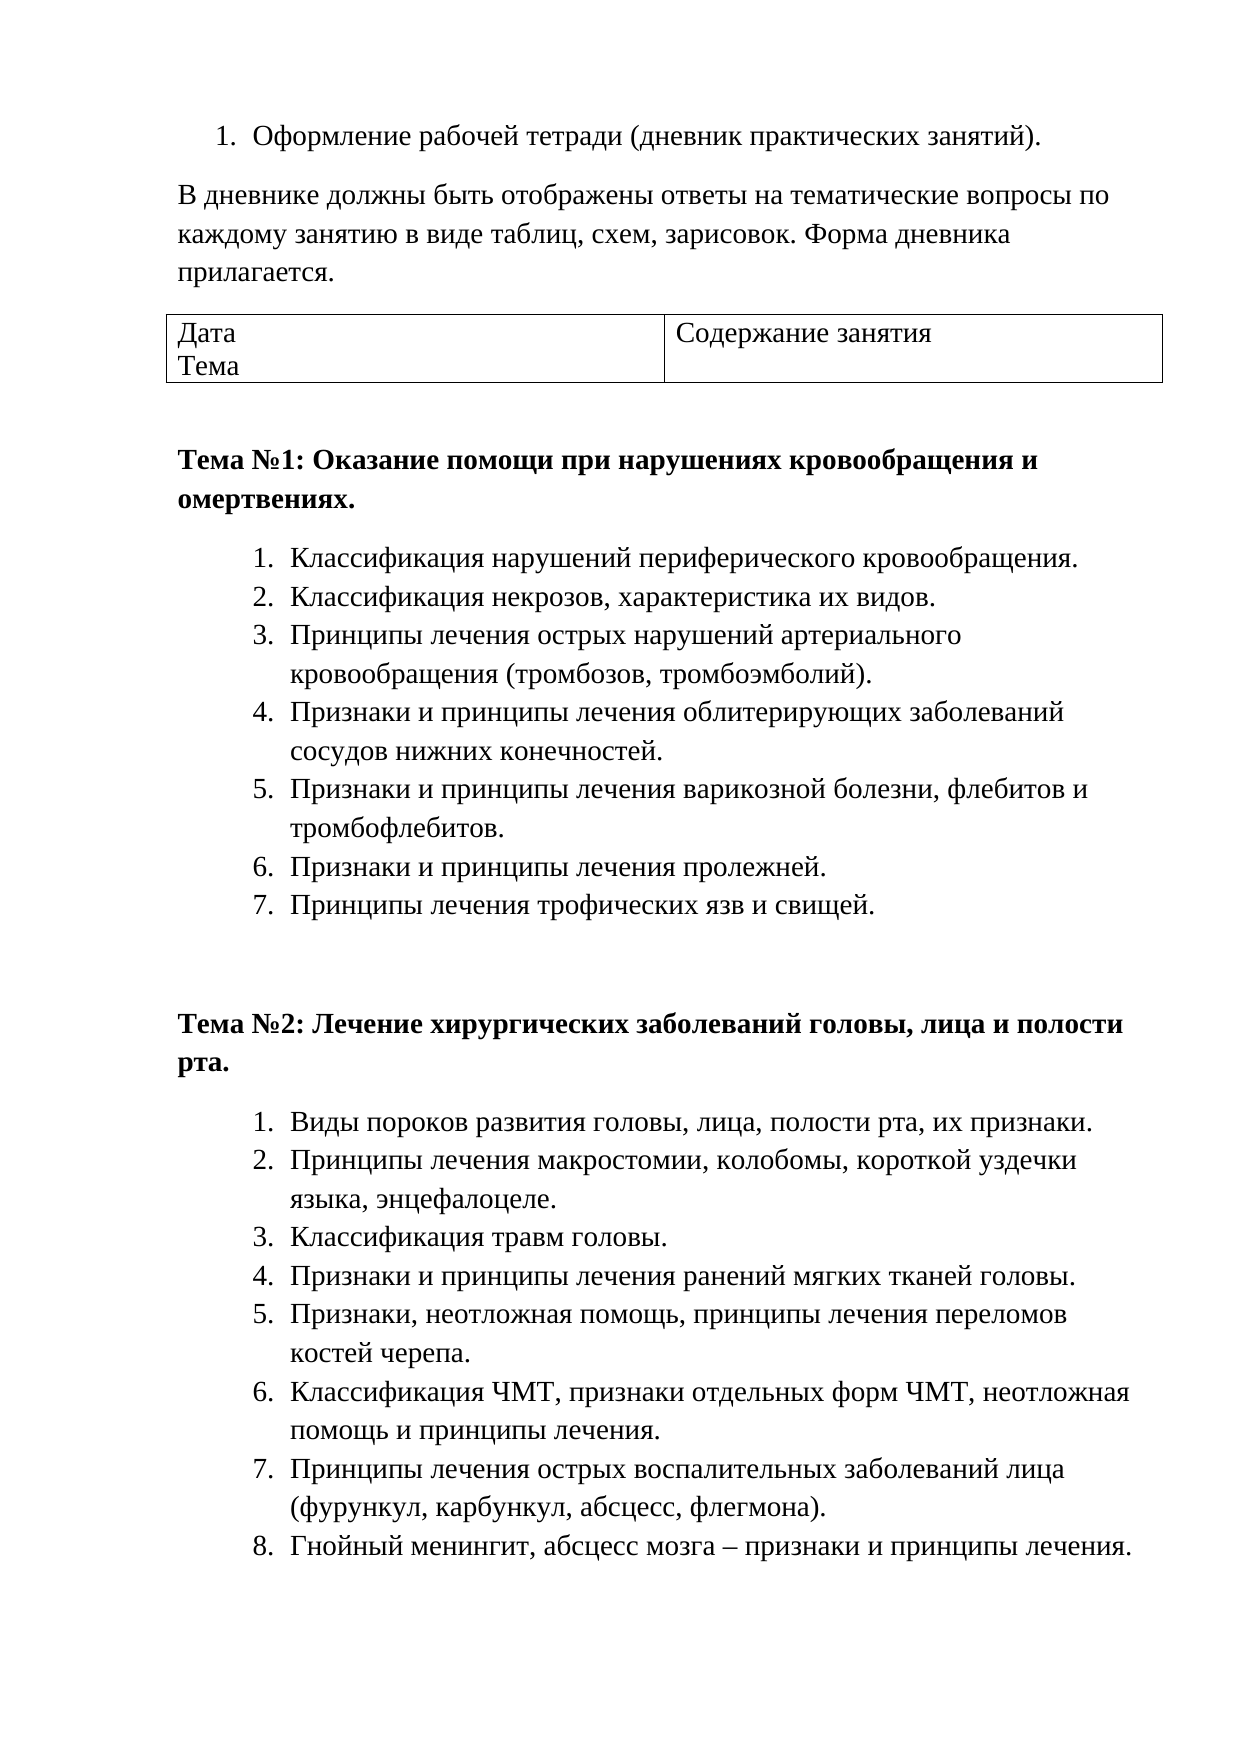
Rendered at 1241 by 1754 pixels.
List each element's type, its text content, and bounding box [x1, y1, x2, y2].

list Классификация травм головы. [252, 1219, 1152, 1253]
table_header Дата Тема [167, 315, 664, 382]
text Тема №2: Лечение хирургических заболеваний головы, лица и полости рта. [177, 1006, 1152, 1078]
list Классификация ЧМТ, признаки отдельных форм ЧМТ, неотложная помощь и принципы лечения. [252, 1374, 1152, 1446]
list Признаки, неотложная помощь, принципы лечения переломов костей черепа. [252, 1297, 1152, 1369]
list Классификация некрозов, характеристика их видов. [252, 579, 1152, 612]
list Признаки и принципы лечения облитерирующих заболеваний сосудов нижних конечностей. [252, 694, 1152, 767]
list Признаки и принципы лечения ранений мягких тканей головы. [252, 1258, 1152, 1292]
text В дневнике должны быть отображены ответы на тематические вопросы по каждому занятию в виде таблиц, схем, зарисовок. Форма дневника прилагается. [177, 177, 1152, 288]
list Принципы лечения макростомии, колобомы, короткой уздечки языка, энцефалоцеле. [252, 1142, 1152, 1214]
list Принципы лечения острых воспалительных заболеваний лица (фурункул, карбункул, абсцесс, флегмона). [252, 1451, 1152, 1523]
text Тема №1: Оказание помощи при нарушениях кровообращения и омертвениях. [177, 442, 1152, 514]
list Оформление рабочей тетради (дневник практических занятий). [215, 118, 1152, 152]
list Классификация нарушений периферического кровообращения. [252, 540, 1152, 574]
list Признаки и принципы лечения варикозной болезни, флебитов и тромбофлебитов. [252, 772, 1152, 844]
list Принципы лечения трофических язв и свищей. [252, 887, 1152, 921]
list Гнойный менингит, абсцесс мозга – признаки и принципы лечения. [252, 1528, 1152, 1561]
list Признаки и принципы лечения пролежней. [252, 849, 1152, 882]
list Виды пороков развития головы, лица, полости рта, их признаки. [252, 1104, 1152, 1137]
table_header Содержание занятия [665, 315, 1162, 382]
list Принципы лечения острых нарушений артериального кровообращения (тромбозов, тромбоэмболий). [252, 617, 1152, 689]
